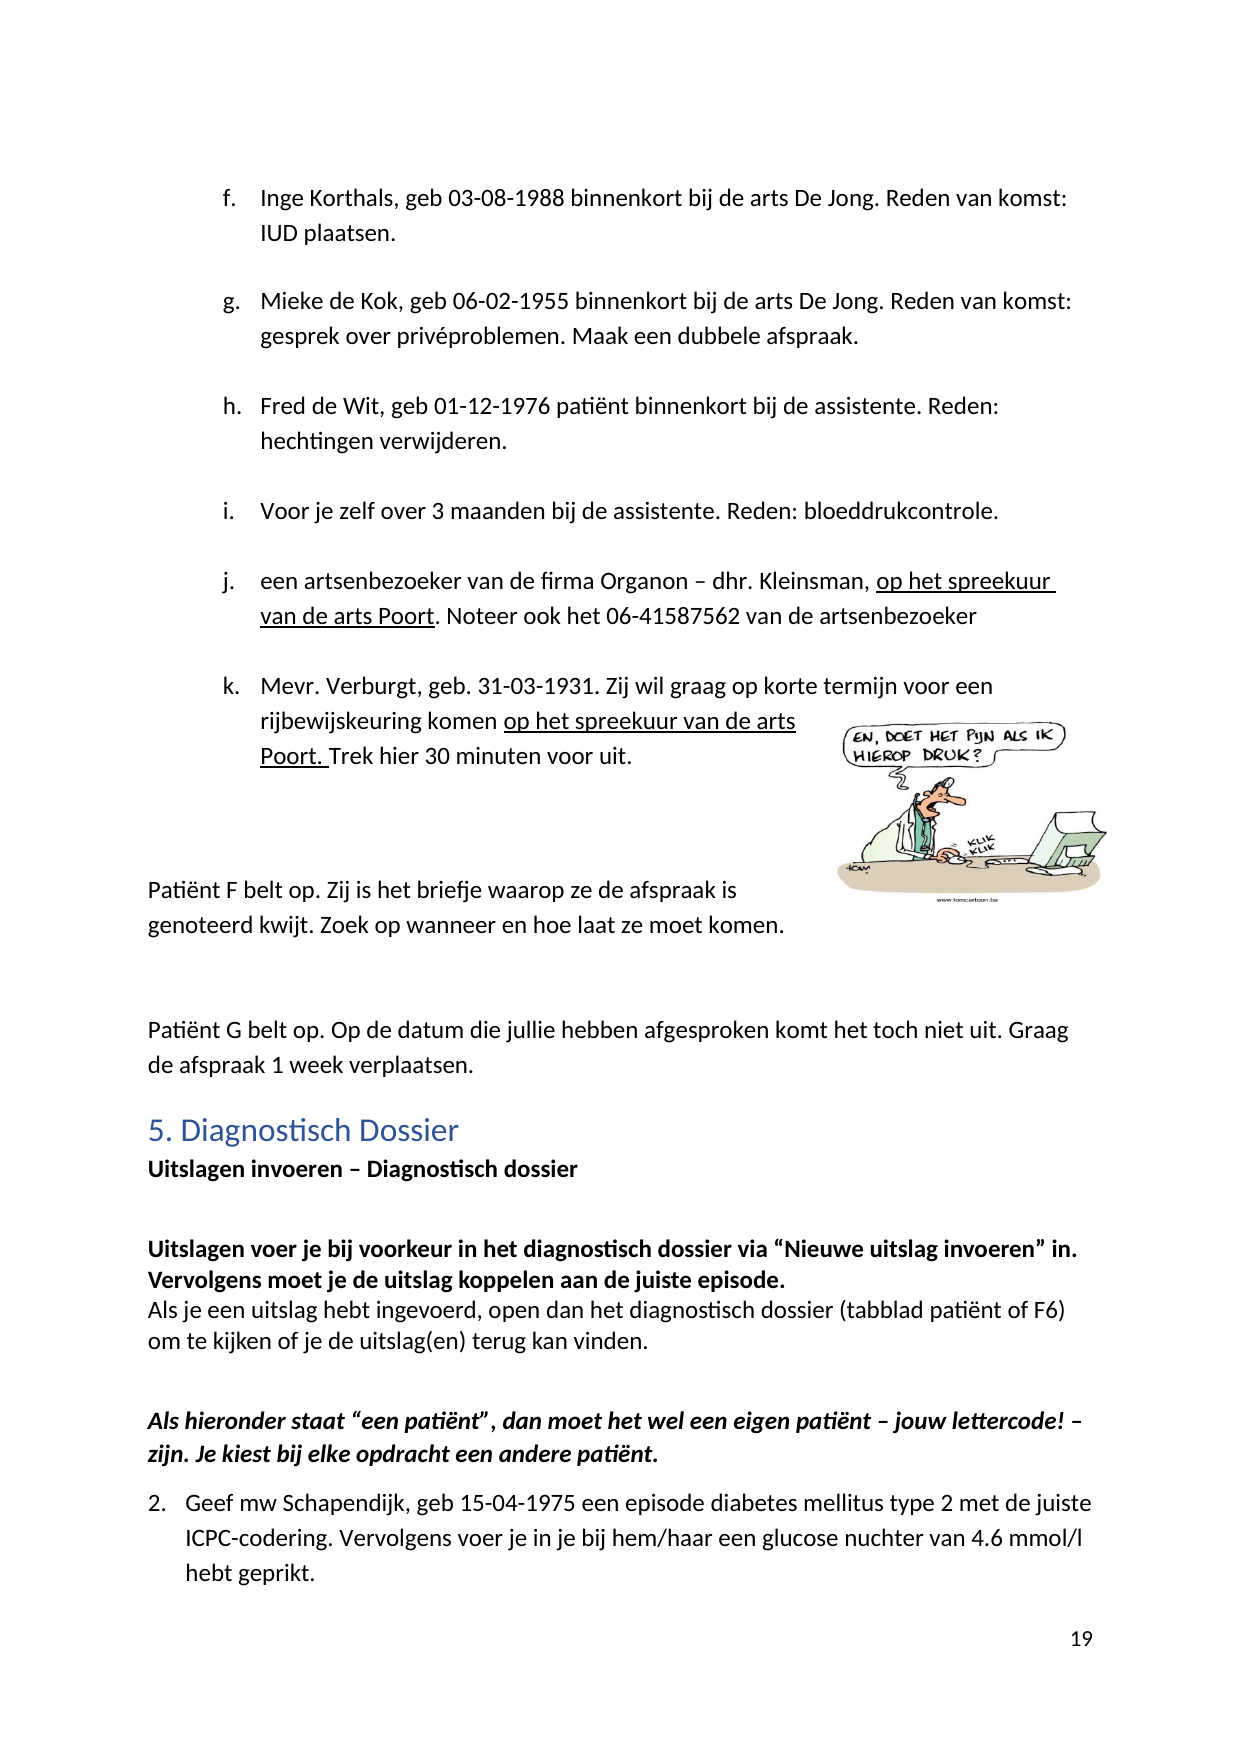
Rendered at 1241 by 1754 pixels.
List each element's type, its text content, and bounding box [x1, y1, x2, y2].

text Als hieronder staat “een patiënt”, dan moet het wel een eigen patiënt – jouw lettercode! – zijn. Je kiest bij elke opdracht een andere patiënt. [148, 1405, 1093, 1468]
list een artsenbezoeker van de firma Organon – dhr. Kleinsman, op het spreekuur van de arts Poort. Noteer ook het 06-41587562 van de artsenbezoeker [223, 565, 1093, 630]
list Geef mw Schapendijk, geb 15-04-1975 een episode diabetes mellitus type 2 met de juiste ICPC-codering. Vervolgens voer je in je bij hem/haar een glucose nuchter van 4.6 mmol/l hebt geprikt. [148, 1488, 1093, 1588]
list Mevr. Verburgt, geb. 31-03-1931. Zij wil graag op korte termijn voor een rijbewijskeuring komen op het spreekuur van de arts Poort. Trek hier 30 minuten voor uit. [223, 670, 1093, 770]
text Uitslagen invoeren – Diagnostisch dossier [148, 1153, 1093, 1184]
text Uitslagen voer je bij voorkeur in het diagnostisch dossier via “Nieuwe uitslag invoeren” in. Vervolgens moet je de uitslag koppelen aan de juiste episode. [148, 1233, 1093, 1294]
picture [827, 713, 1117, 923]
list Fred de Wit, geb 01-12-1976 patiënt binnenkort bij de assistente. Reden: hechtingen verwijderen. [223, 390, 1093, 455]
list Voor je zelf over 3 maanden bij de assistente. Reden: bloeddrukcontrole. [223, 495, 1093, 525]
list Mieke de Kok, geb 06-02-1955 binnenkort bij de arts De Jong. Reden van komst: gesprek over privéproblemen. Maak een dubbele afspraak. [223, 285, 1093, 350]
text Patiënt G belt op. Op de datum die jullie hebben afgesproken komt het toch niet uit. Graag de afspraak 1 week verplaatsen. [148, 1014, 1093, 1080]
text Als je een uitslag hebt ingevoerd, open dan het diagnostisch dossier (tabblad patiënt of F6) om te kijken of je de uitslag(en) terug kan vinden. [148, 1294, 1093, 1356]
text Patiënt F belt op. Zij is het briefje waarop ze de afspraak is genoteerd kwijt. Zoek op wanneer en hoe laat ze moet komen. [148, 874, 1093, 939]
list Inge Korthals, geb 03-08-1988 binnenkort bij de arts De Jong. Reden van komst: IUD plaatsen. [223, 183, 1093, 248]
subtitle 5. Diagnostisch Dossier [148, 1109, 1093, 1150]
